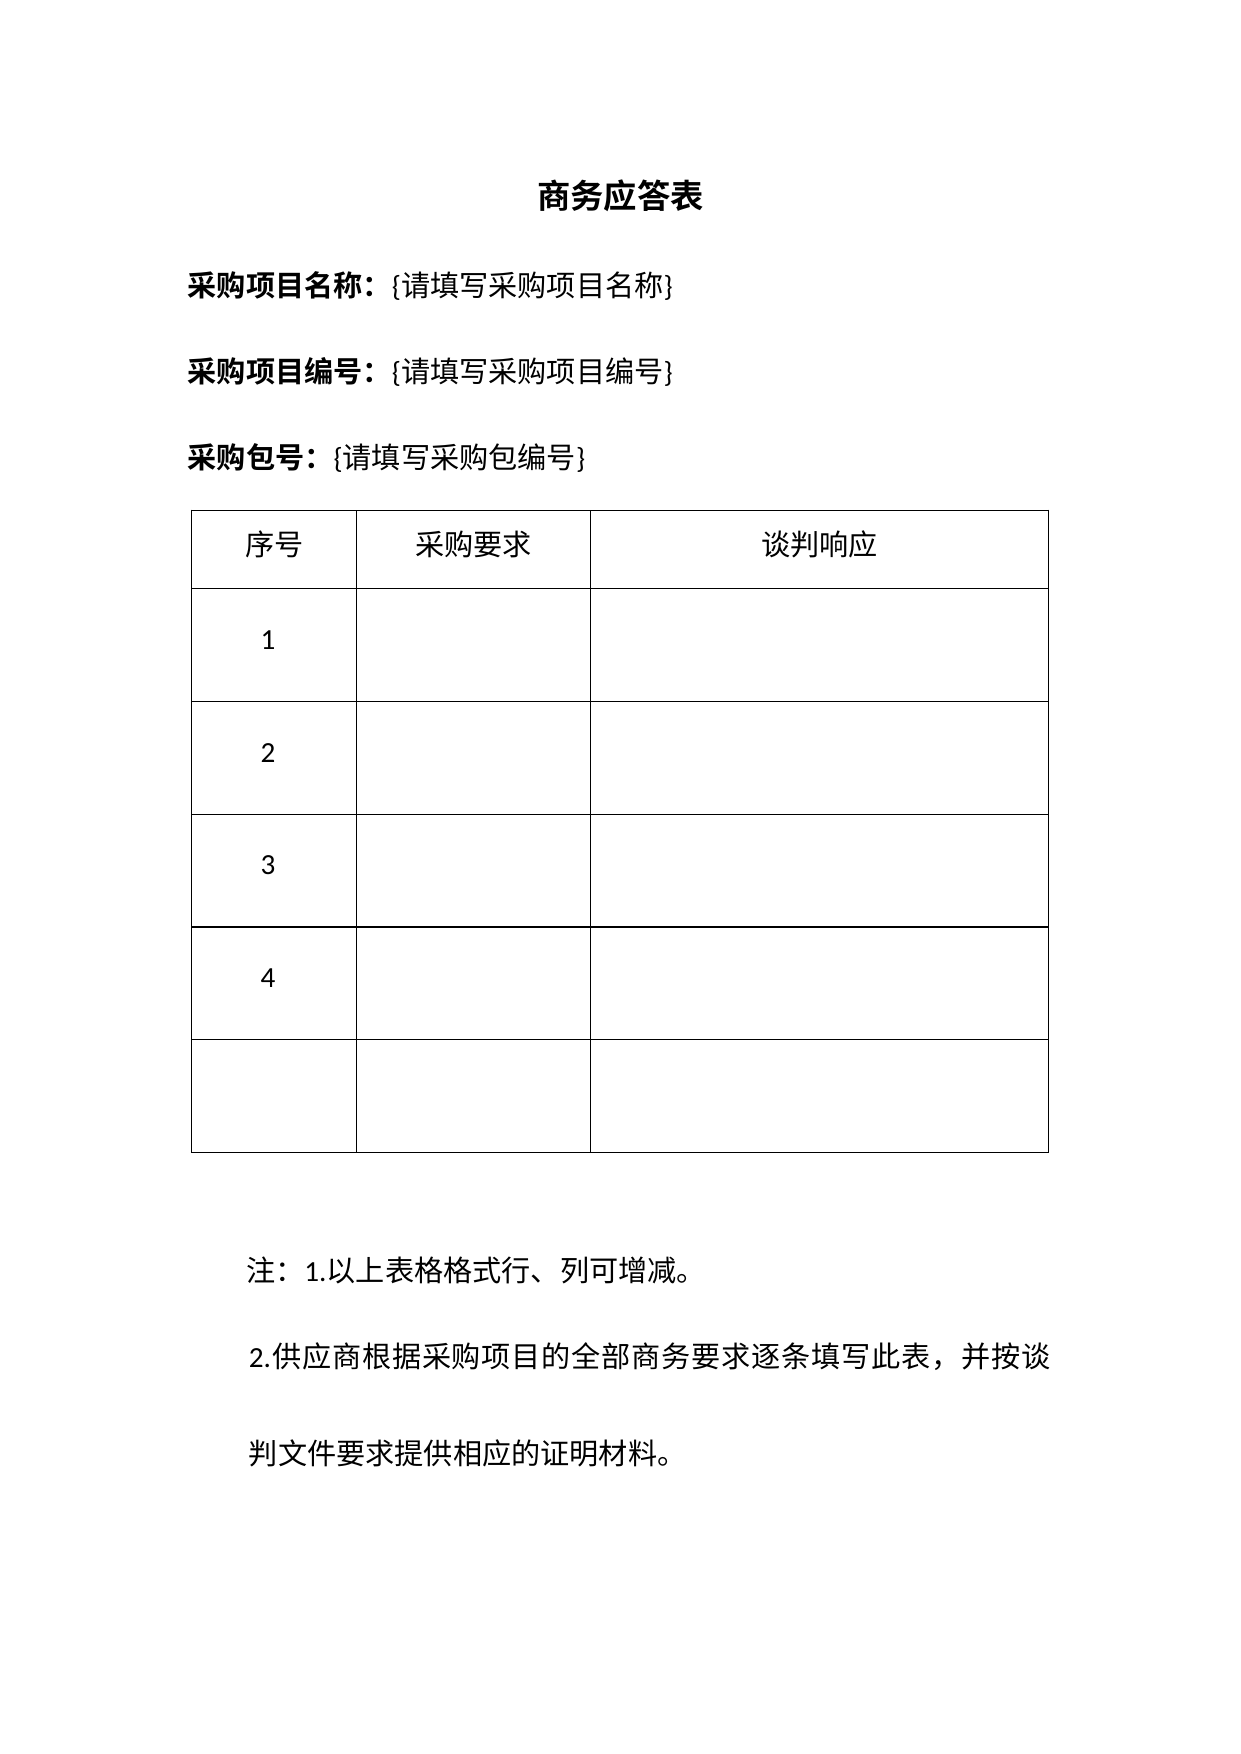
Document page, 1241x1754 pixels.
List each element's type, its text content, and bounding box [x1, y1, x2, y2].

table_cell [357, 1040, 590, 1152]
table_header 序号 [192, 511, 356, 588]
table_cell [591, 702, 1048, 814]
table_cell [591, 1040, 1048, 1152]
subtitle 商务应答表 [187, 162, 1053, 227]
table_cell [591, 589, 1048, 701]
text 采购项目编号：{请填写采购项目编号} [187, 337, 1053, 402]
text 采购项目名称：{请填写采购项目名称} [187, 251, 1053, 316]
text 2.供应商根据采购项目的全部商务要求逐条填写此表，并按谈判文件要求提供相应的证明材料。 [249, 1322, 1053, 1484]
table_cell [357, 815, 590, 926]
table_header 采购要求 [357, 511, 590, 588]
table_cell [357, 589, 590, 701]
table_cell 2 [192, 702, 356, 814]
table_cell [357, 702, 590, 814]
table_cell [591, 928, 1048, 1039]
text 注：1.以上表格格式行、列可增减。 [187, 1236, 1053, 1301]
table_cell 4 [192, 928, 356, 1039]
table_cell [192, 1040, 356, 1152]
table_cell [591, 815, 1048, 926]
table_header 谈判响应 [591, 511, 1048, 588]
table_cell 1 [192, 589, 356, 701]
table_cell [357, 928, 590, 1039]
table_cell 3 [192, 815, 356, 926]
text 采购包号：{请填写采购包编号} [187, 423, 1053, 488]
